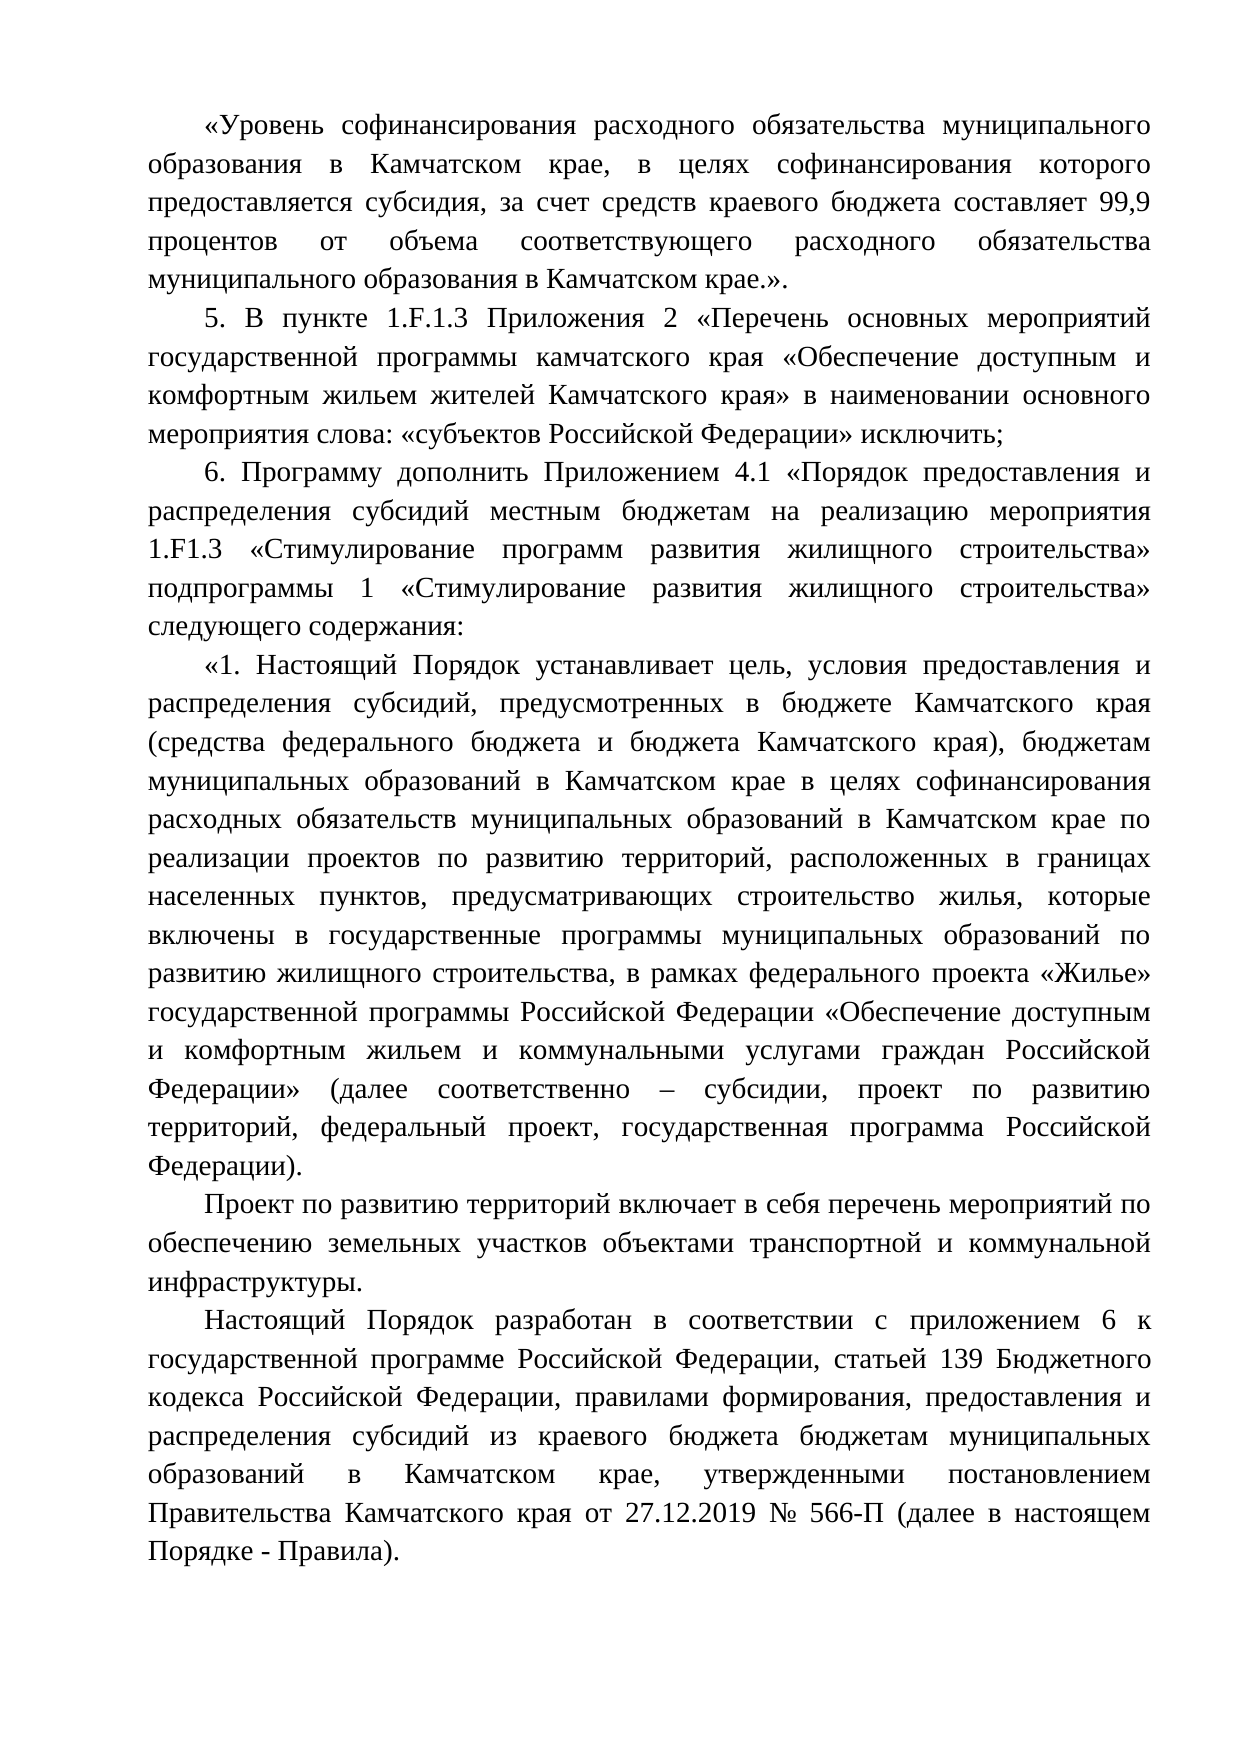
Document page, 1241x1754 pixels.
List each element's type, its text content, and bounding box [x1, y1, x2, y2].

text Настоящий Порядок разработан в соответствии с приложением 6 к государственной программе Российской Федерации, статьей 139 Бюджетного кодекса Российской Федерации, правилами формирования, предоставления и распределения субсидий из краевого бюджета бюджетам муниципальных образований в Камчатском крае, утвержденными постановлением Правительства Камчатского края от 27.12.2019 № 566-П (далее в настоящем Порядке - Правила). [148, 1302, 1152, 1567]
text 5. В пункте 1.F.1.3 Приложения 2 «Перечень основных мероприятий государственной программы камчатского края «Обеспечение доступным и комфортным жильем жителей Камчатского края» в наименовании основного мероприятия слова: «субъектов Российской Федерации» исключить; [148, 300, 1152, 449]
text Проект по развитию территорий включает в себя перечень мероприятий по обеспечению земельных участков объектами транспортной и коммунальной инфраструктуры. [148, 1187, 1152, 1297]
text «Уровень софинансирования расходного обязательства муниципального образования в Камчатском крае, в целях софинансирования которого предоставляется субсидия, за счет средств краевого бюджета составляет 99,9 процентов от объема соответствующего расходного обязательства муниципального образования в Камчатском крае.». [148, 107, 1152, 295]
text «1. Настоящий Порядок устанавливает цель, условия предоставления и распределения субсидий, предусмотренных в бюджете Камчатского края (средства федерального бюджета и бюджета Камчатского края), бюджетам муниципальных образований в Камчатском крае в целях софинансирования расходных обязательств муниципальных образований в Камчатском крае по реализации проектов по развитию территорий, расположенных в границах населенных пунктов, предусматривающих строительство жилья, которые включены в государственные программы муниципальных образований по развитию жилищного строительства, в рамках федерального проекта «Жилье» государственной программы Российской Федерации «Обеспечение доступным и комфортным жильем и коммунальными услугами граждан Российской Федерации» (далее соответственно – субсидии, проект по развитию территорий, федеральный проект, государственная программа Российской Федерации). [148, 647, 1152, 1182]
text 6. Программу дополнить Приложением 4.1 «Порядок предоставления и распределения субсидий местным бюджетам на реализацию мероприятия 1.F1.3 «Стимулирование программ развития жилищного строительства» подпрограммы 1 «Стимулирование развития жилищного строительства» следующего содержания: [148, 454, 1152, 642]
